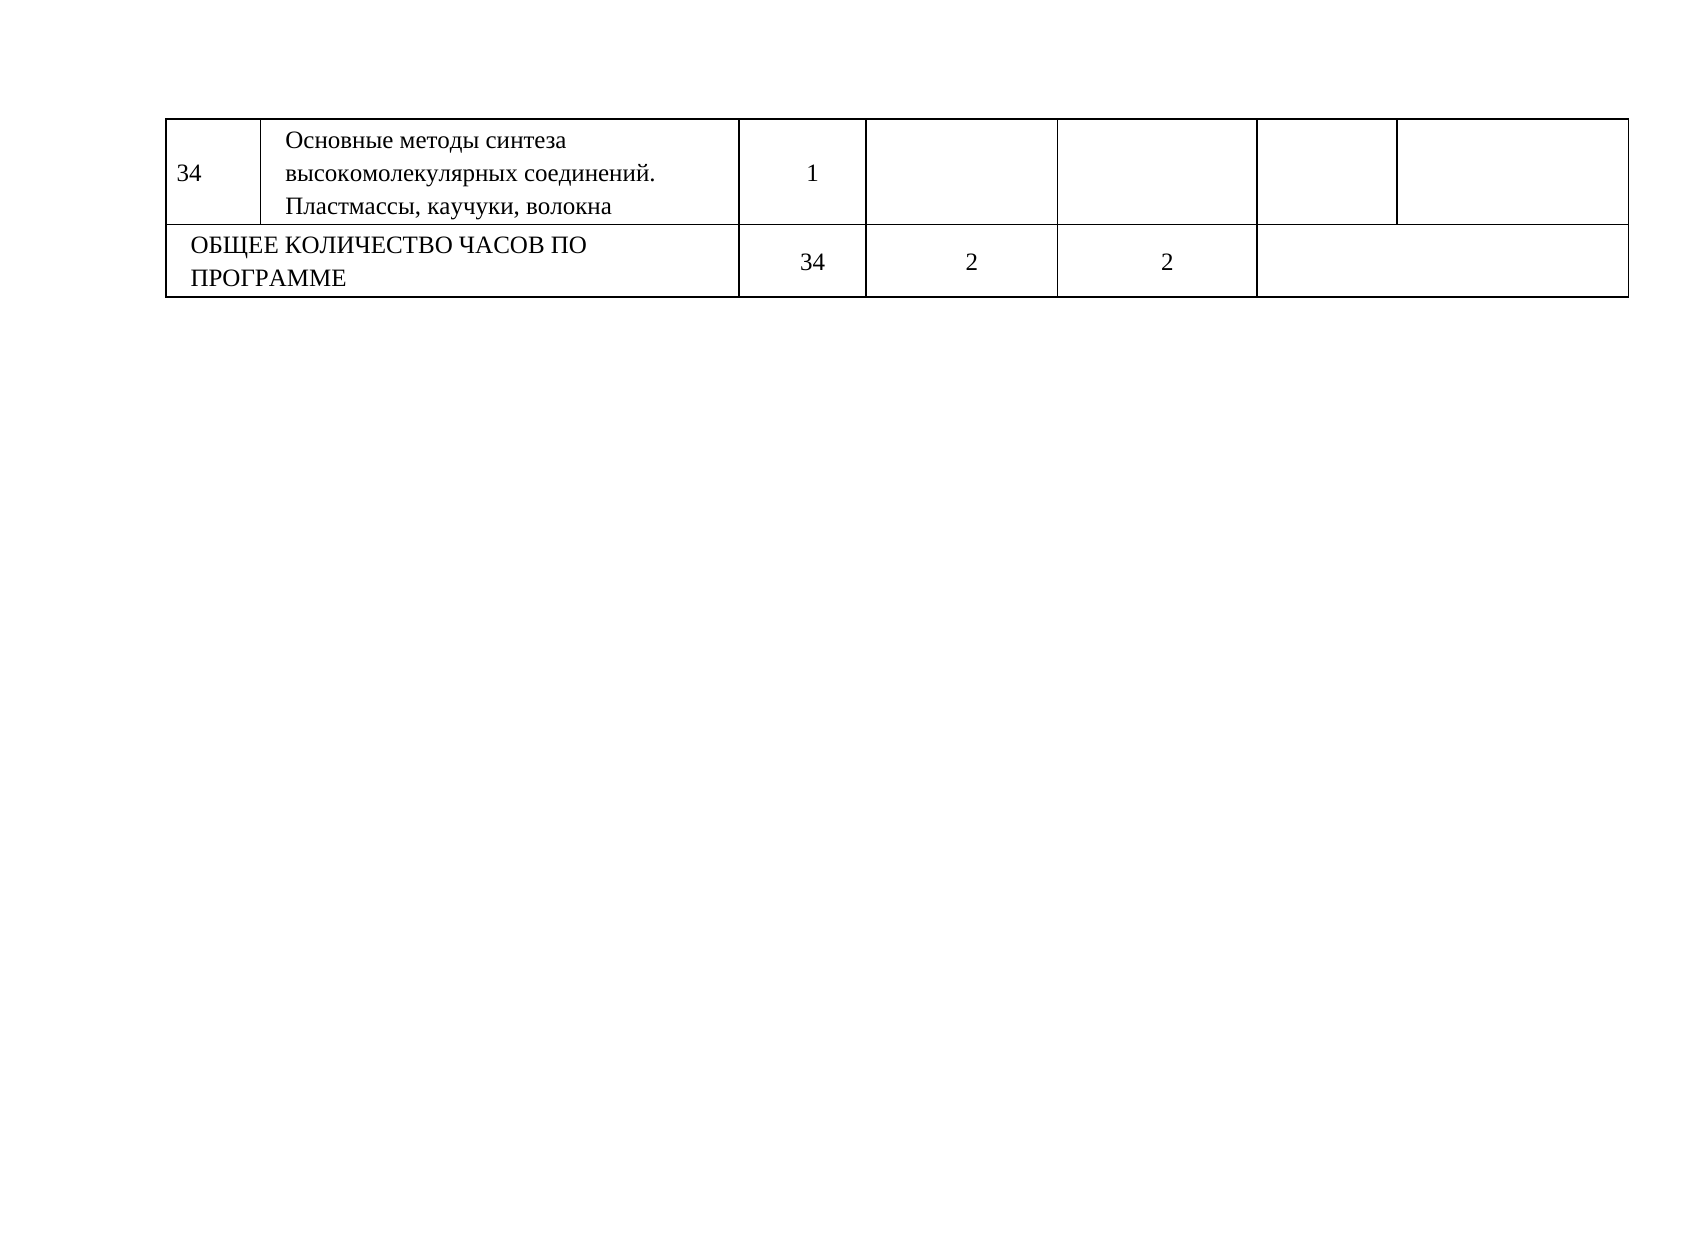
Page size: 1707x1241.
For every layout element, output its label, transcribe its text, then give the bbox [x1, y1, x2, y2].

table_cell 2 [1058, 225, 1256, 296]
table_cell Основные методы синтеза высокомолекулярных соединений. Пластмассы, каучуки, волокна [261, 120, 738, 223]
table_cell [1398, 120, 1628, 223]
table_cell ОБЩЕЕ КОЛИЧЕСТВО ЧАСОВ ПО ПРОГРАММЕ [167, 225, 738, 296]
table_cell [1058, 120, 1256, 223]
table_cell [1258, 120, 1396, 223]
table_cell 2 [867, 225, 1057, 296]
table_cell [867, 120, 1057, 223]
table_cell 1 [740, 120, 865, 223]
table_cell [1258, 225, 1628, 296]
table_cell 34 [167, 120, 260, 223]
table_cell 34 [740, 225, 865, 296]
